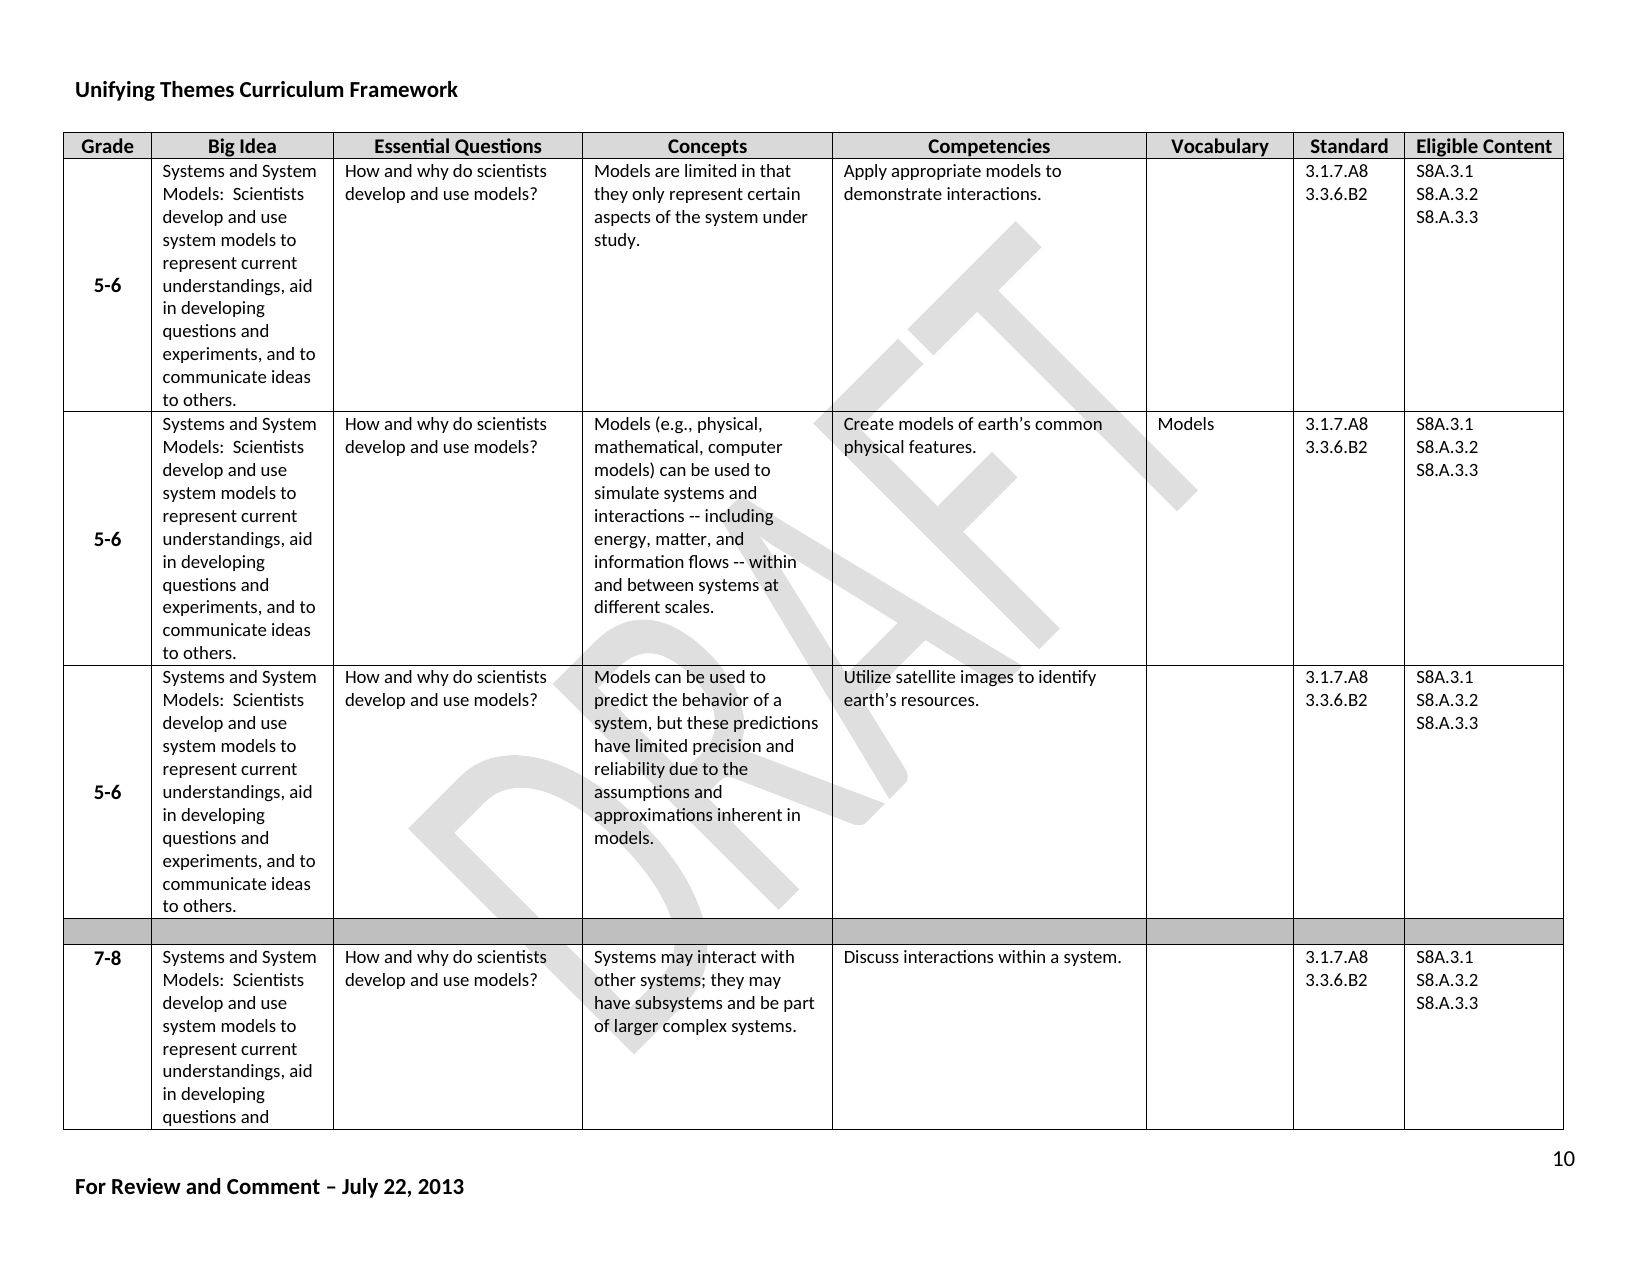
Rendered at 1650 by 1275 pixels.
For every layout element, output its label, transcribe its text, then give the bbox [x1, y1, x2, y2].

table_header Competencies [833, 133, 1146, 158]
table_cell [1147, 945, 1293, 1128]
table_header Concepts [583, 133, 832, 158]
table_cell 3.1.7.A8 3.3.6.B2 [1294, 412, 1404, 664]
table_cell S8A.3.1 S8.A.3.2 S8.A.3.3 [1405, 412, 1563, 664]
table_cell S8A.3.1 S8.A.3.2 S8.A.3.3 [1405, 945, 1563, 1128]
table_cell Models [1147, 412, 1293, 664]
table_header Big Idea [152, 133, 333, 158]
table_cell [334, 945, 582, 1128]
table_header Essential Questions [334, 133, 582, 158]
table_cell How and why do scientists develop and use models? [334, 412, 582, 664]
table_cell 7-8 [64, 945, 151, 1128]
table_header Standard [1294, 133, 1404, 158]
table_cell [334, 159, 582, 411]
table_cell Models can be used to predict the behavior of a system, but these predictions have limited precision and reliability due to the assumptions and approximations inherent in models. [583, 666, 832, 918]
table_cell S8A.3.1 S8.A.3.2 S8.A.3.3 [1405, 159, 1563, 411]
table_cell 3.1.7.A8 3.3.6.B2 [1294, 666, 1404, 918]
table_cell [64, 919, 151, 944]
table_cell 5-6 [64, 666, 151, 918]
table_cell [583, 945, 832, 1128]
table_cell 3.1.7.A8 3.3.6.B2 [1294, 945, 1404, 1128]
table_header Grade [64, 133, 151, 158]
table_cell [583, 919, 832, 944]
table_cell [1405, 919, 1563, 944]
table_cell Models (e.g., physical, mathematical, computer models) can be used to simulate systems and interactions -- including energy, matter, and information flows -- within and between systems at different scales. [583, 412, 832, 664]
table_cell 3.1.7.A8 3.3.6.B2 [1294, 159, 1404, 411]
table_cell S8A.3.1 S8.A.3.2 S8.A.3.3 [1405, 666, 1563, 918]
table_cell 5-6 [64, 412, 151, 664]
table_cell Models are limited in that they only represent certain aspects of the system under study. [583, 159, 832, 411]
table_cell [152, 919, 333, 944]
table_cell Apply appropriate models to demonstrate interactions. [833, 159, 1146, 411]
table_cell How and why do scientists develop and use models? [334, 666, 582, 918]
table_header Vocabulary [1147, 133, 1293, 158]
table_cell [833, 919, 1146, 944]
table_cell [152, 159, 333, 411]
table_cell [1147, 919, 1293, 944]
table_cell [1147, 159, 1293, 411]
table_cell Discuss interactions within a system. [833, 945, 1146, 1128]
table_cell [1294, 919, 1404, 944]
table_cell 5-6 [64, 159, 151, 411]
table_cell Create models of earth’s common physical features. [833, 412, 1146, 664]
table_cell [1147, 666, 1293, 918]
table_cell [334, 919, 582, 944]
table_header Eligible Content [1405, 133, 1563, 158]
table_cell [152, 945, 333, 1128]
table_cell Utilize satellite images to identify earth’s resources. [833, 666, 1146, 918]
